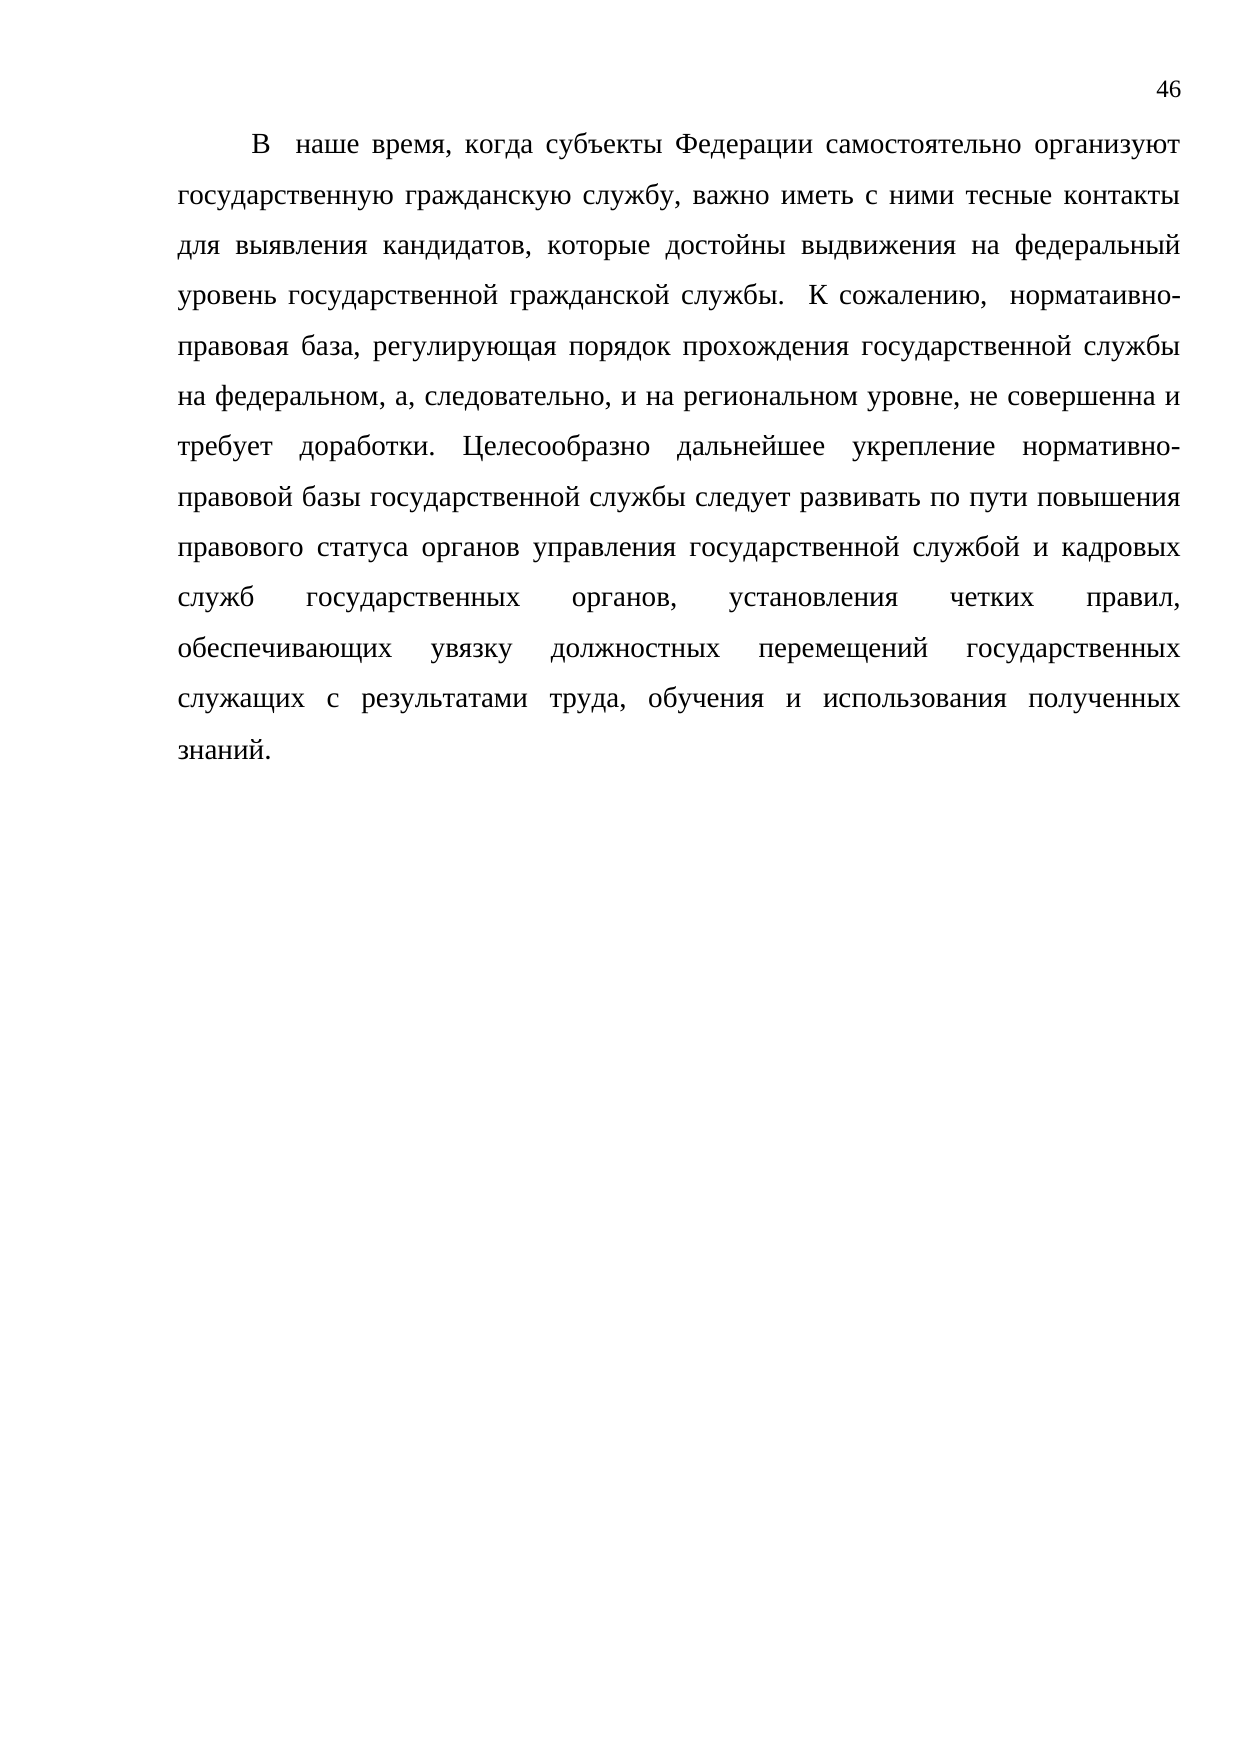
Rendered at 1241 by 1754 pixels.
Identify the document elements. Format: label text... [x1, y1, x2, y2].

text В наше время, когда субъекты Федерации самостоятельно организуют государственную гражданскую службу, важно иметь с ними тесные контакты для выявления кандидатов, которые достойны выдвижения на федеральный уровень государственной гражданской службы. К сожалению, норматаивно-правовая база, регулирующая порядок прохождения государственной службы на федеральном, а, следовательно, и на региональном уровне, не совершенна и требует доработки. Целесообразно дальнейшее укрепление нормативно-правовой базы государственной службы следует развивать по пути повышения правового статуса органов управления государственной службой и кадровых служб государственных органов, установления четких правил, обеспечивающих увязку должностных перемещений государственных служащих с результатами труда, обучения и использования полученных знаний. [177, 127, 1181, 767]
